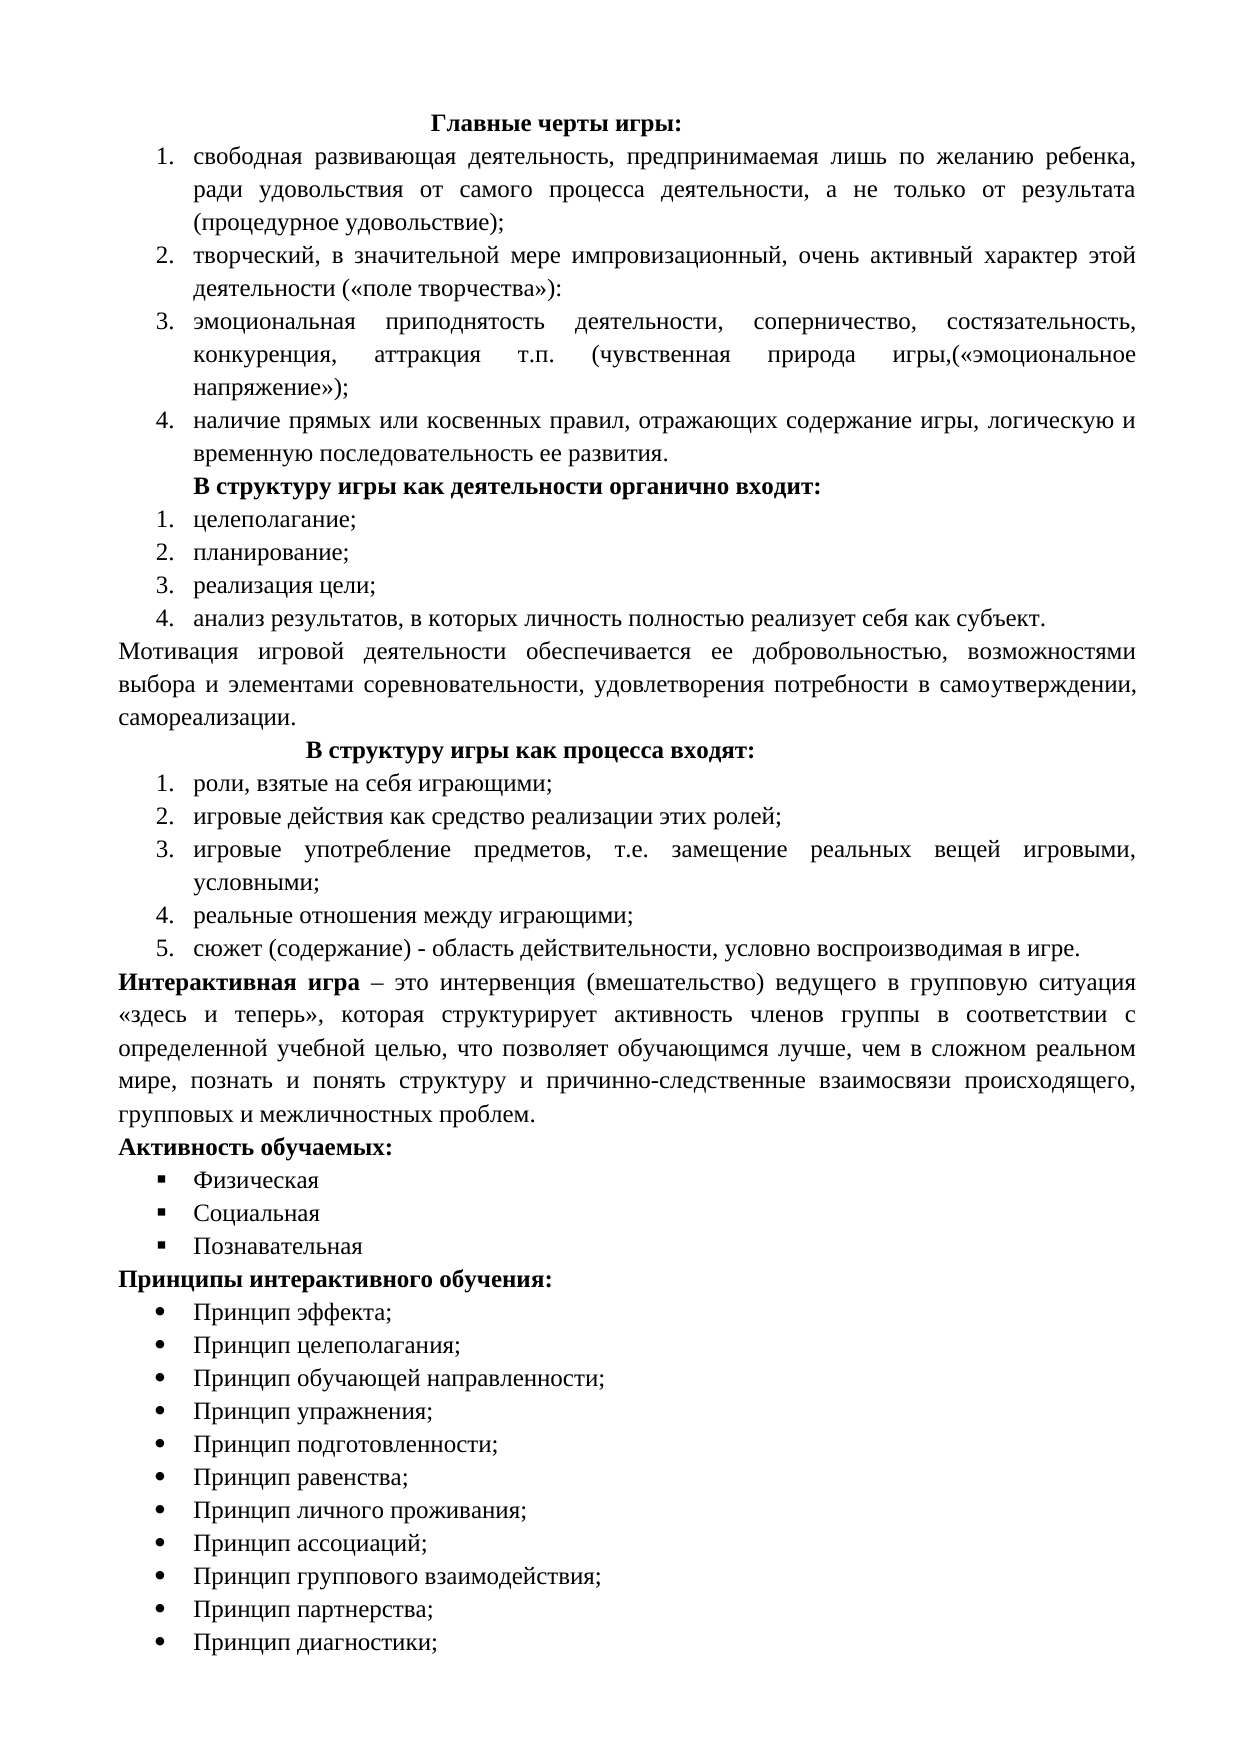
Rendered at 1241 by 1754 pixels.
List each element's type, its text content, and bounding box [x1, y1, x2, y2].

list Принцип упражнения; [156, 1396, 1137, 1424]
list целеполагание; [156, 504, 1137, 533]
list Принцип диагностики; [156, 1627, 1137, 1656]
text В структуру игры как процесса входят: [118, 735, 1137, 764]
list Принцип ассоциаций; [156, 1528, 1137, 1557]
list свободная развивающая деятельность, предпринимаемая лишь по желанию ребенка, ради удовольствия от самого процесса деятельности, а не только от результата (процедурное удовольствие); [156, 141, 1137, 236]
text Активность обучаемых: [118, 1132, 1137, 1160]
text Главные черты игры: [118, 108, 1137, 137]
list Принцип равенства; [156, 1462, 1137, 1491]
list Принцип партнерства; [156, 1594, 1137, 1623]
list сюжет (содержание) - область действительности, условно воспроизводимая в игре. [156, 933, 1137, 962]
list Принцип эффекта; [156, 1297, 1137, 1326]
list Принцип целеполагания; [156, 1330, 1137, 1358]
list игровые употребление предметов, т.е. замещение реальных вещей игровыми, условными; [156, 834, 1137, 896]
list Принцип подготовленности; [156, 1429, 1137, 1458]
text В структуру игры как деятельности органично входит: [118, 471, 1137, 500]
list игровые действия как средство реализации этих ролей; [156, 801, 1137, 830]
list творческий, в значительной мере импровизационный, очень активный характер этой деятельности («поле творчества»): [156, 240, 1137, 302]
list Познавательная [156, 1231, 1137, 1259]
list Принцип обучающей направленности; [156, 1363, 1137, 1392]
list роли, взятые на себя играющими; [156, 768, 1137, 797]
text Мотивация игровой деятельности обеспечивается ее добровольностью, возможностями выбора и элементами соревновательности, удовлетворения потребности в самоутверждении, самореализации. [118, 636, 1137, 731]
list реализация цели; [156, 570, 1137, 599]
list планирование; [156, 537, 1137, 566]
list наличие прямых или косвенных правил, отражающих содержание игры, логическую и временную последовательность ее развития. [156, 405, 1137, 467]
list эмоциональная приподнятость деятельности, соперничество, состязательность, конкуренция, аттракция т.п. (чувственная природа игры,(«эмоциональное напряжение»); [156, 306, 1137, 401]
list Принцип группового взаимодействия; [156, 1561, 1137, 1590]
list анализ результатов, в которых личность полностью реализует себя как субъект. [156, 603, 1137, 632]
list реальные отношения между играющими; [156, 901, 1137, 929]
list Социальная [156, 1198, 1137, 1226]
text Интерактивная игра – это интервенция (вмешательство) ведущего в групповую ситуация «здесь и теперь», которая структурирует активность членов группы в соответствии с определенной учебной целью, что позволяет обучающимся лучше, чем в сложном реальном мире, познать и понять структуру и причинно-следственные взаимосвязи происходящего, групповых и межличностных проблем. [118, 967, 1137, 1127]
list Физическая [156, 1165, 1137, 1193]
list Принцип личного проживания; [156, 1495, 1137, 1524]
text Принципы интерактивного обучения: [118, 1264, 1137, 1292]
